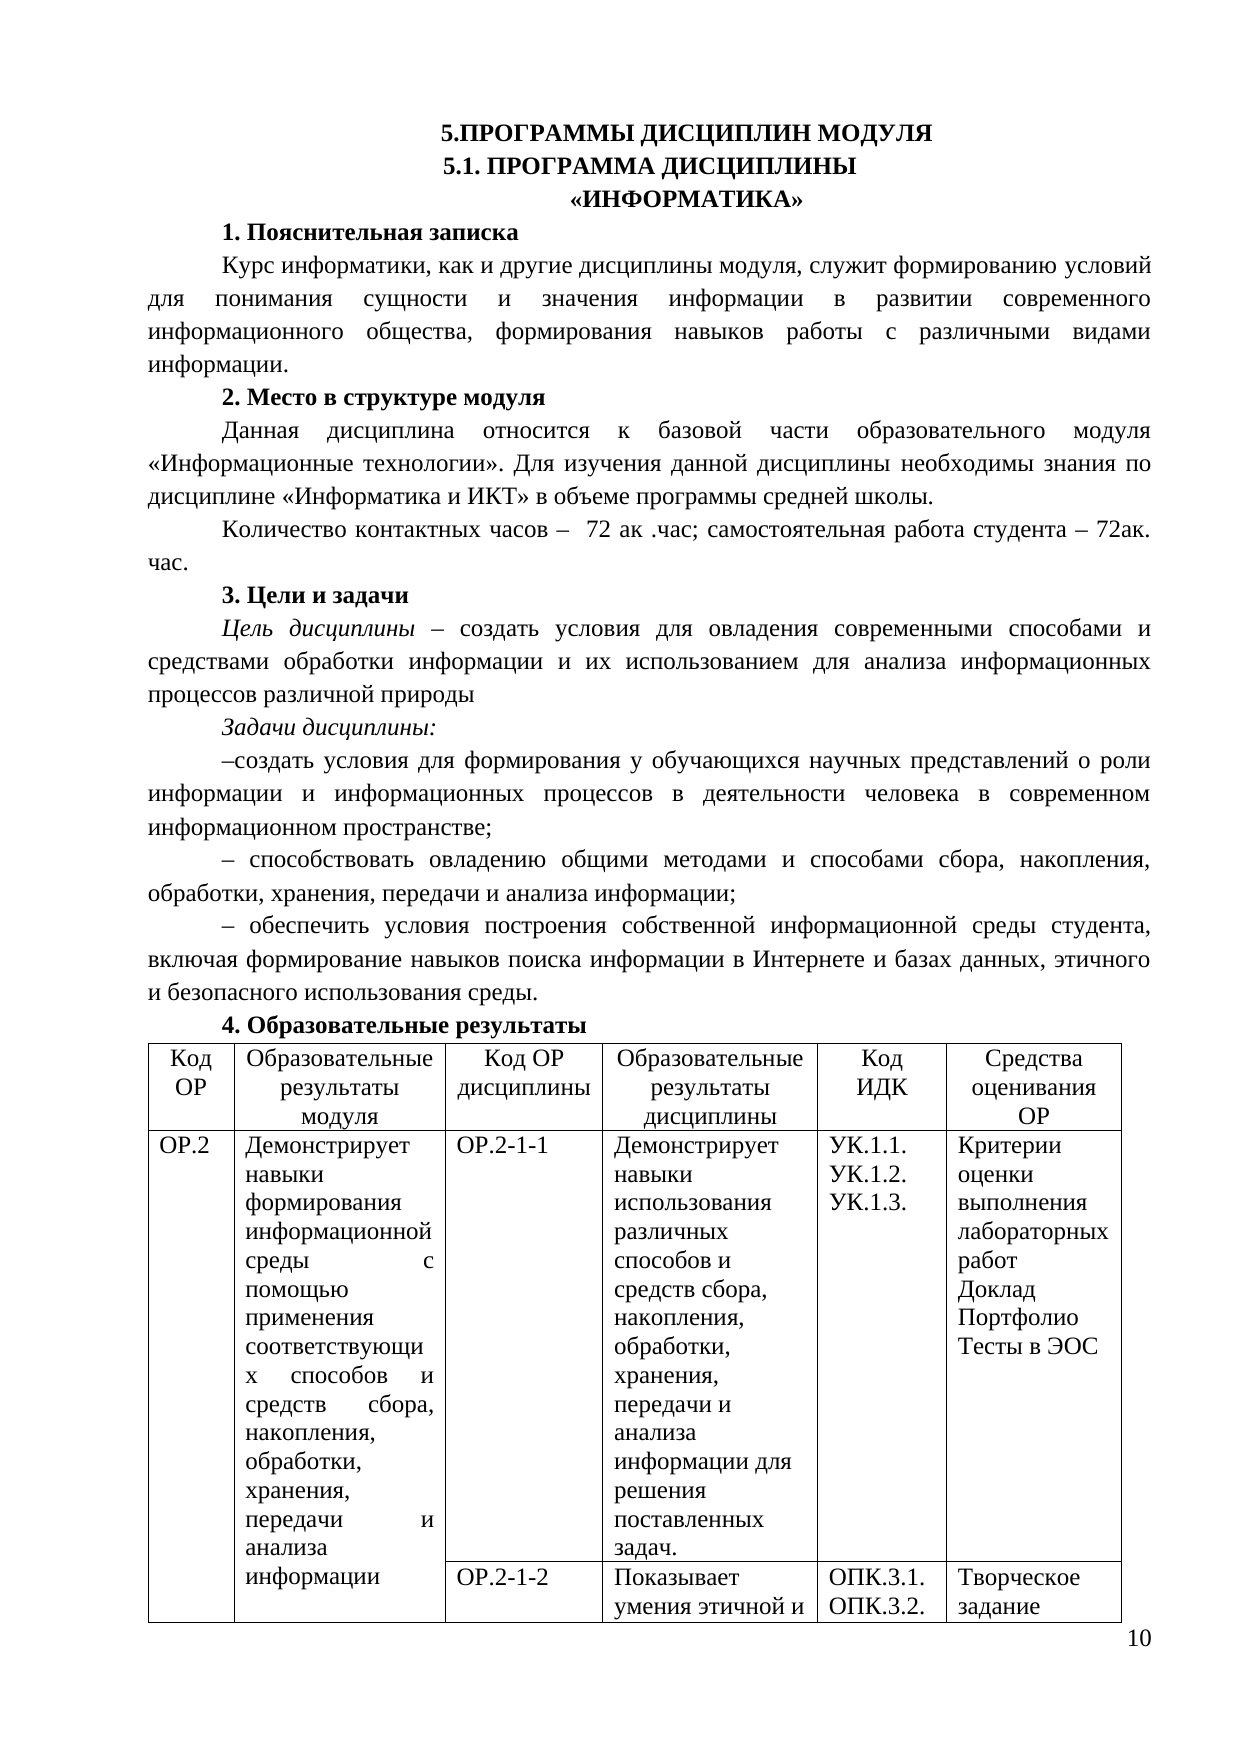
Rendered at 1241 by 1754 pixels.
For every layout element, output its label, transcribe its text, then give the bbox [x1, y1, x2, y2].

table_cell УК.1.1. УК.1.2. УК.1.3. [818, 1131, 946, 1561]
text 5.ПРОГРАММЫ ДИСЦИПЛИН МОДУЛЯ [148, 118, 1152, 147]
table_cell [818, 1562, 946, 1622]
table_cell Критерии оценки выполнения лабораторных работ Доклад Портфолио Тесты в ЭОС [947, 1131, 1121, 1561]
text Данная дисциплина относится к базовой части образовательного модуля «Информационные технологии». Для изучения данной дисциплины необходимы знания по дисциплине «Информатика и ИКТ» в объеме программы средней школы. [148, 415, 1152, 510]
text 5.1. ПРОГРАММА ДИСЦИПЛИНЫ [148, 151, 1152, 180]
text «Информатика» [148, 184, 1152, 213]
text –создать условия для формирования у обучающихся научных представлений о роли информации и информационных процессов в деятельности человека в современном информационном пространстве; [148, 746, 1152, 840]
text 4. Образовательные результаты [148, 1010, 1152, 1038]
table_cell ОР.2-1-2 [446, 1562, 602, 1622]
table_header Код ОР дисциплины [446, 1044, 602, 1129]
text Задачи дисциплины: [148, 712, 1152, 741]
text – способствовать овладению общими методами и способами сбора, накопления, обработки, хранения, передачи и анализа информации; [148, 844, 1152, 906]
table_cell Демонстрирует навыки формирования информационной среды с помощью применения соответствующих способов и средств сбора, накопления, обработки, хранения, передачи и анализа информации [235, 1131, 445, 1622]
table_header Средства оценивания ОР [947, 1044, 1121, 1129]
text Количество контактных часов – 72 ак .час; самостоятельная работа студента – 72ак. час. [148, 514, 1152, 576]
table_header Код ИДК [818, 1044, 946, 1129]
text 1. Пояснительная записка [148, 217, 1152, 246]
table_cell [947, 1562, 1121, 1622]
text 3. Цели и задачи [148, 580, 1152, 609]
text 2. Место в структуре модуля [148, 382, 1152, 411]
table_header Образовательные результаты дисциплины [603, 1044, 817, 1129]
table_cell ОР.2-1-1 [446, 1131, 602, 1561]
text Курс информатики, как и другие дисциплины модуля, служит формированию условий для понимания сущности и значения информации в развитии современного информационного общества, формирования навыков работы с различными видами информации. [148, 250, 1152, 378]
table_cell ОР.2 [149, 1131, 234, 1622]
table_header Код ОР [149, 1044, 234, 1129]
text – обеспечить условия построения собственной информационной среды студента, включая формирование навыков поиска информации в Интернете и базах данных, этичного и безопасного использования среды. [148, 911, 1152, 1005]
table_header Образовательные результаты модуля [235, 1044, 445, 1129]
text Цель дисциплины – создать условия для овладения современными способами и средствами обработки информации и их использованием для анализа информационных процессов различной природы [148, 613, 1152, 708]
